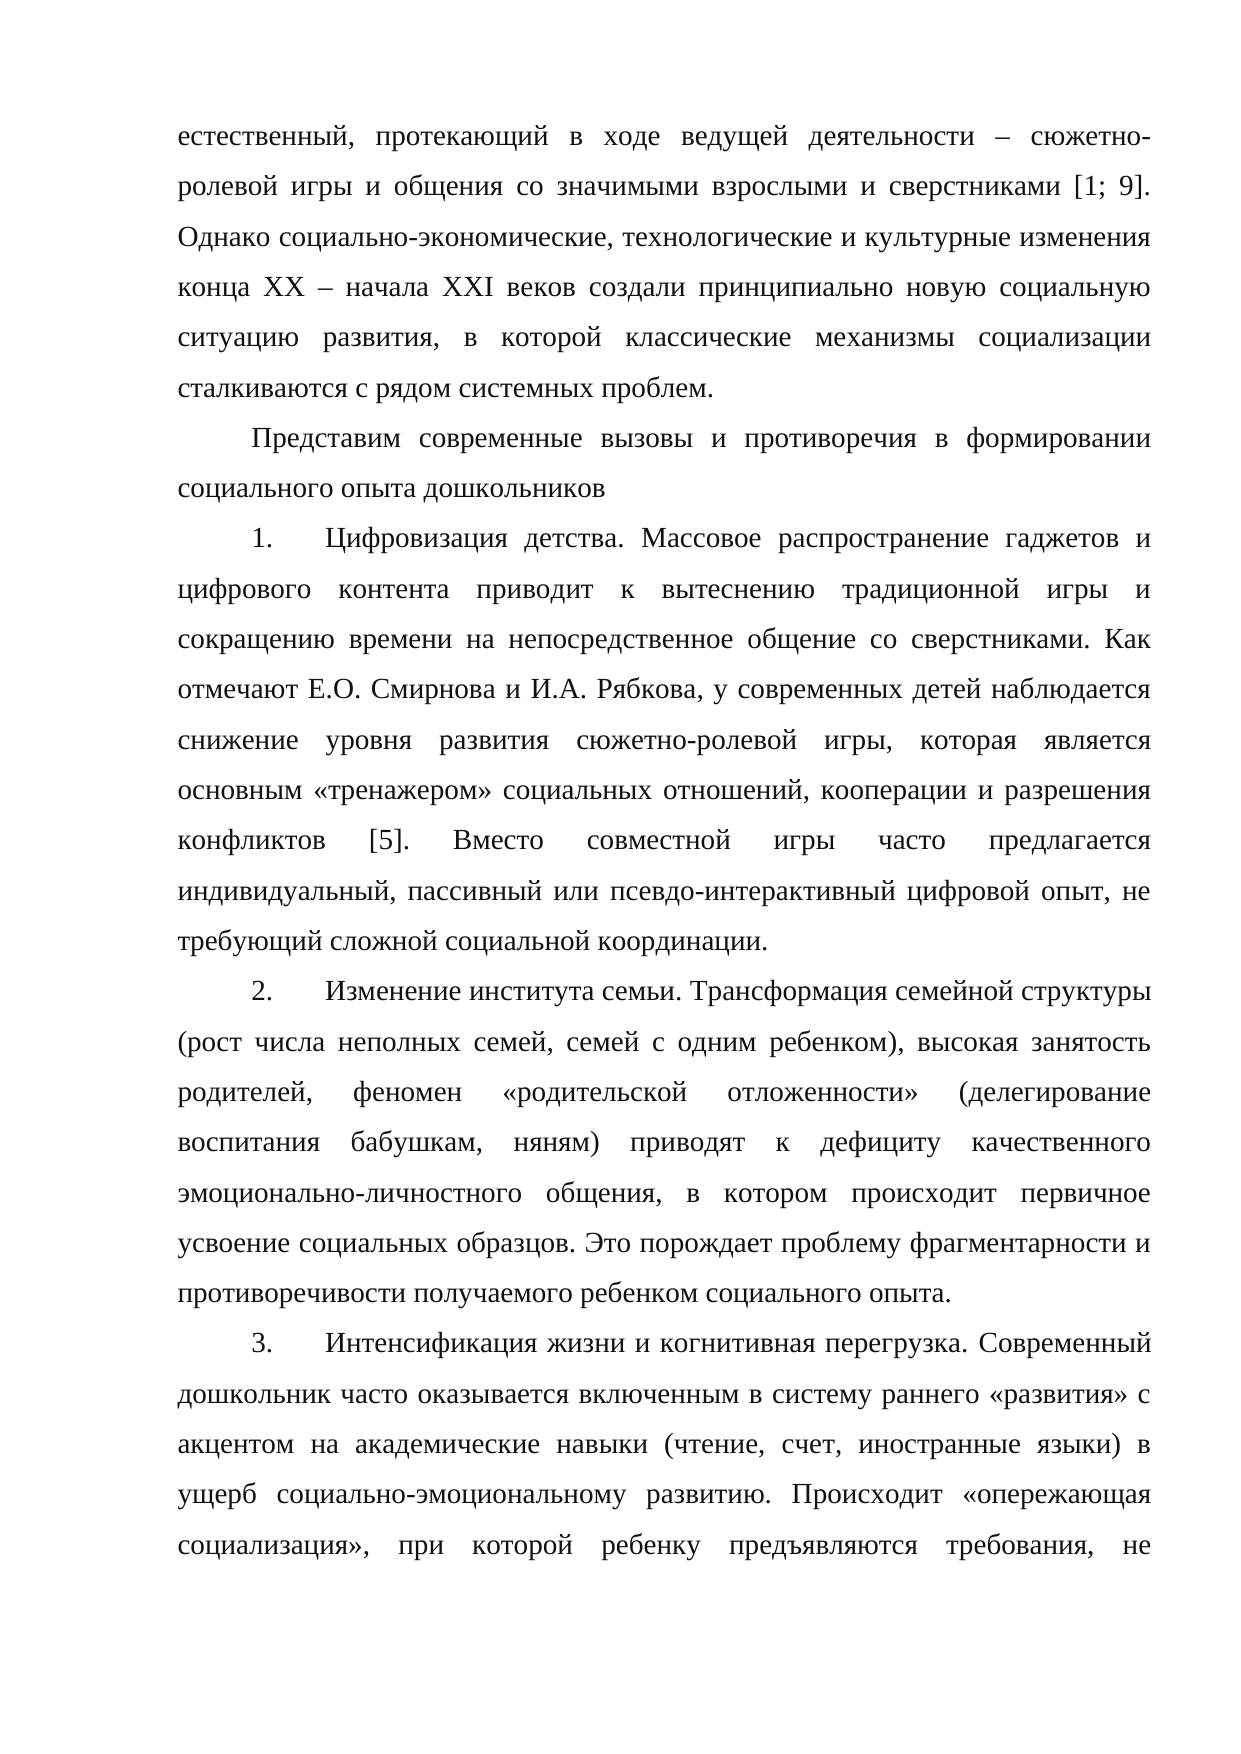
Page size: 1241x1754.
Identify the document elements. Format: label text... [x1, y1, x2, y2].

text Представим современные вызовы и противоречия в формировании социального опыта дошкольников [177, 420, 1152, 504]
list Цифровизация детства. Массовое распространение гаджетов и цифрового контента приводит к вытеснению традиционной игры и сокращению времени на непосредственное общение со сверстниками. Как отмечают Е.О. Смирнова и И.А. Рябкова, у современных детей наблюдается снижение уровня развития сюжетно-ролевой игры, которая является основным «тренажером» социальных отношений, кооперации и разрешения конфликтов [5]. Вместо совместной игры часто предлагается индивидуальный, пассивный или псевдо-интерактивный цифровой опыт, не требующий сложной социальной координации. [177, 521, 1152, 957]
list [177, 1326, 1152, 1560]
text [177, 118, 1152, 403]
list Изменение института семьи. Трансформация семейной структуры (рост числа неполных семей, семей с одним ребенком), высокая занятость родителей, феномен «родительской отложенности» (делегирование воспитания бабушкам, няням) приводят к дефициту качественного эмоционально-личностного общения, в котором происходит первичное усвоение социальных образцов. Это порождает проблему фрагментарности и противоречивости получаемого ребенком социального опыта. [177, 973, 1152, 1309]
